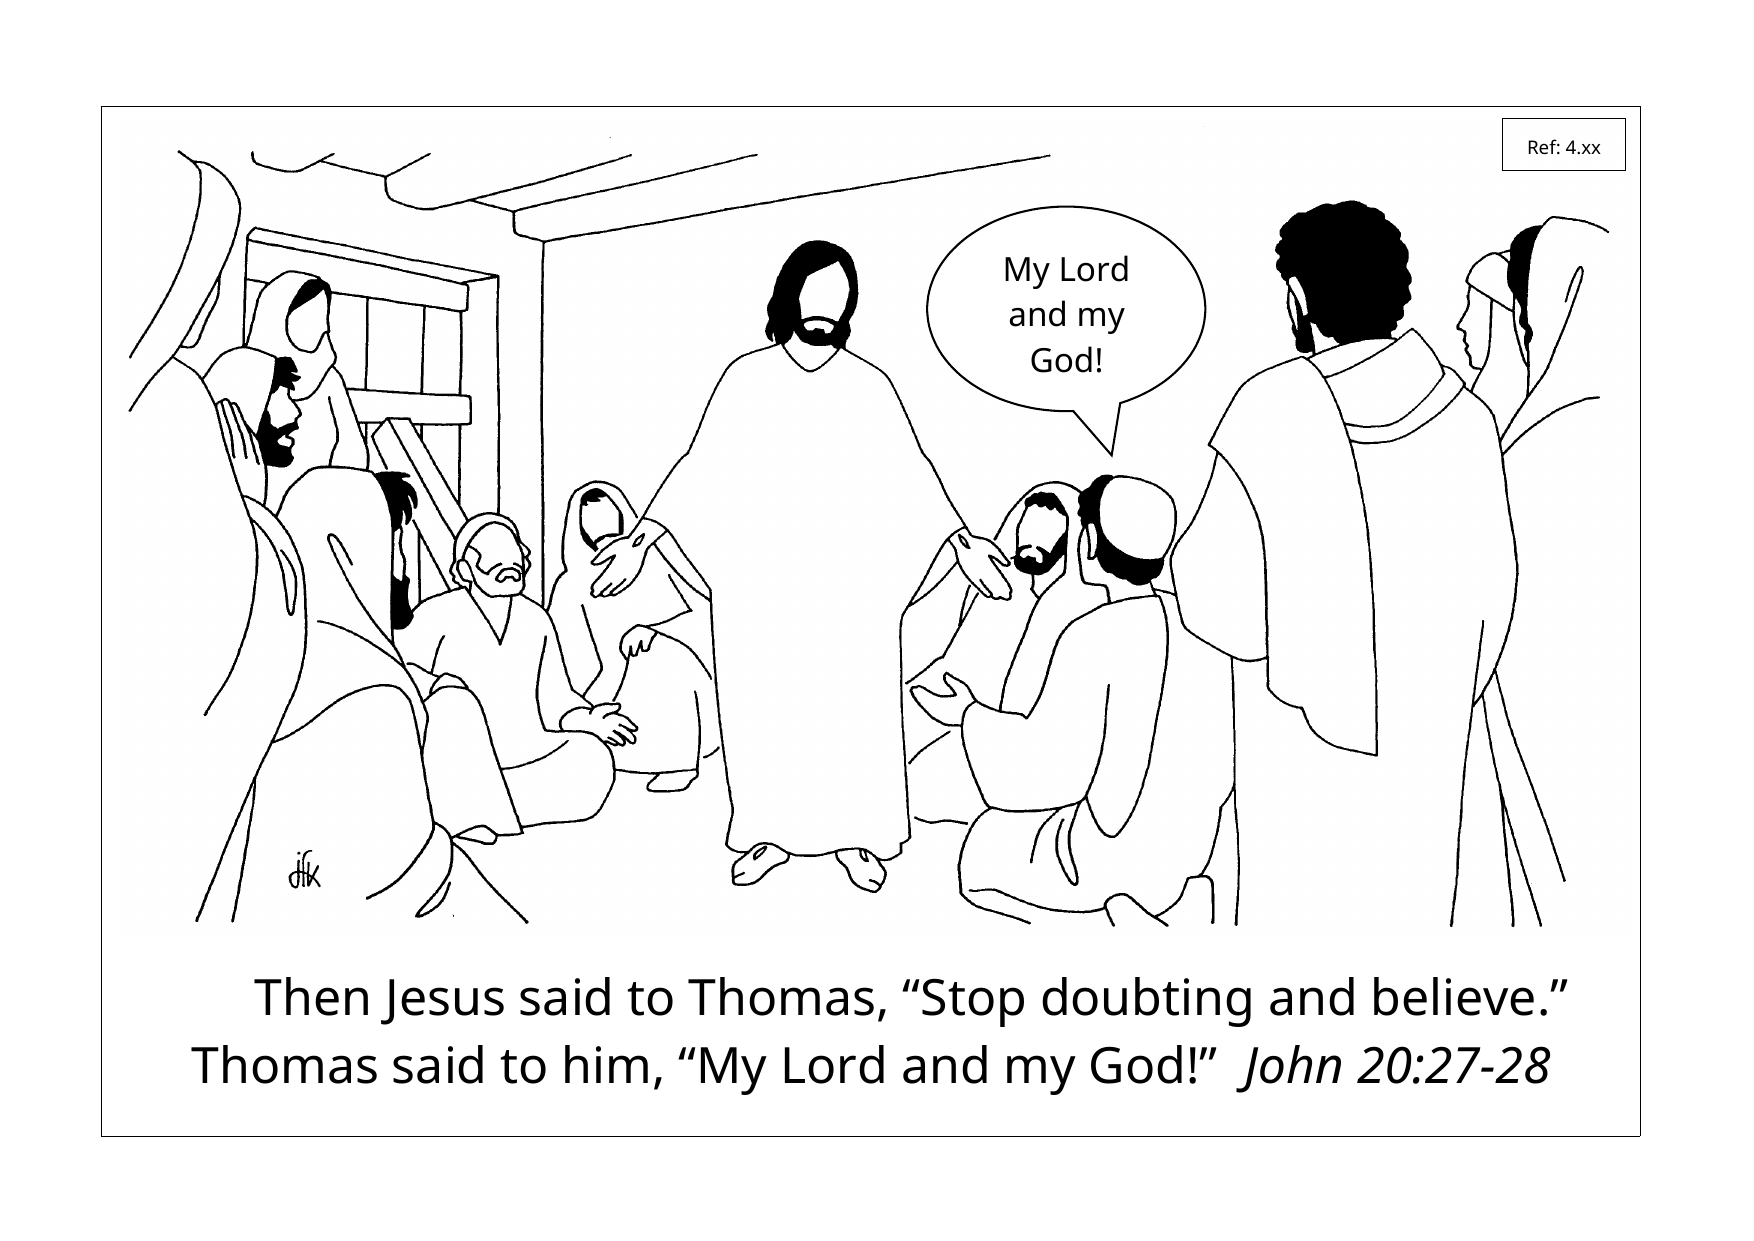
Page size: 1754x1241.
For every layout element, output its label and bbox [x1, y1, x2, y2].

picture [118, 118, 1636, 941]
picture [1503, 119, 1625, 170]
